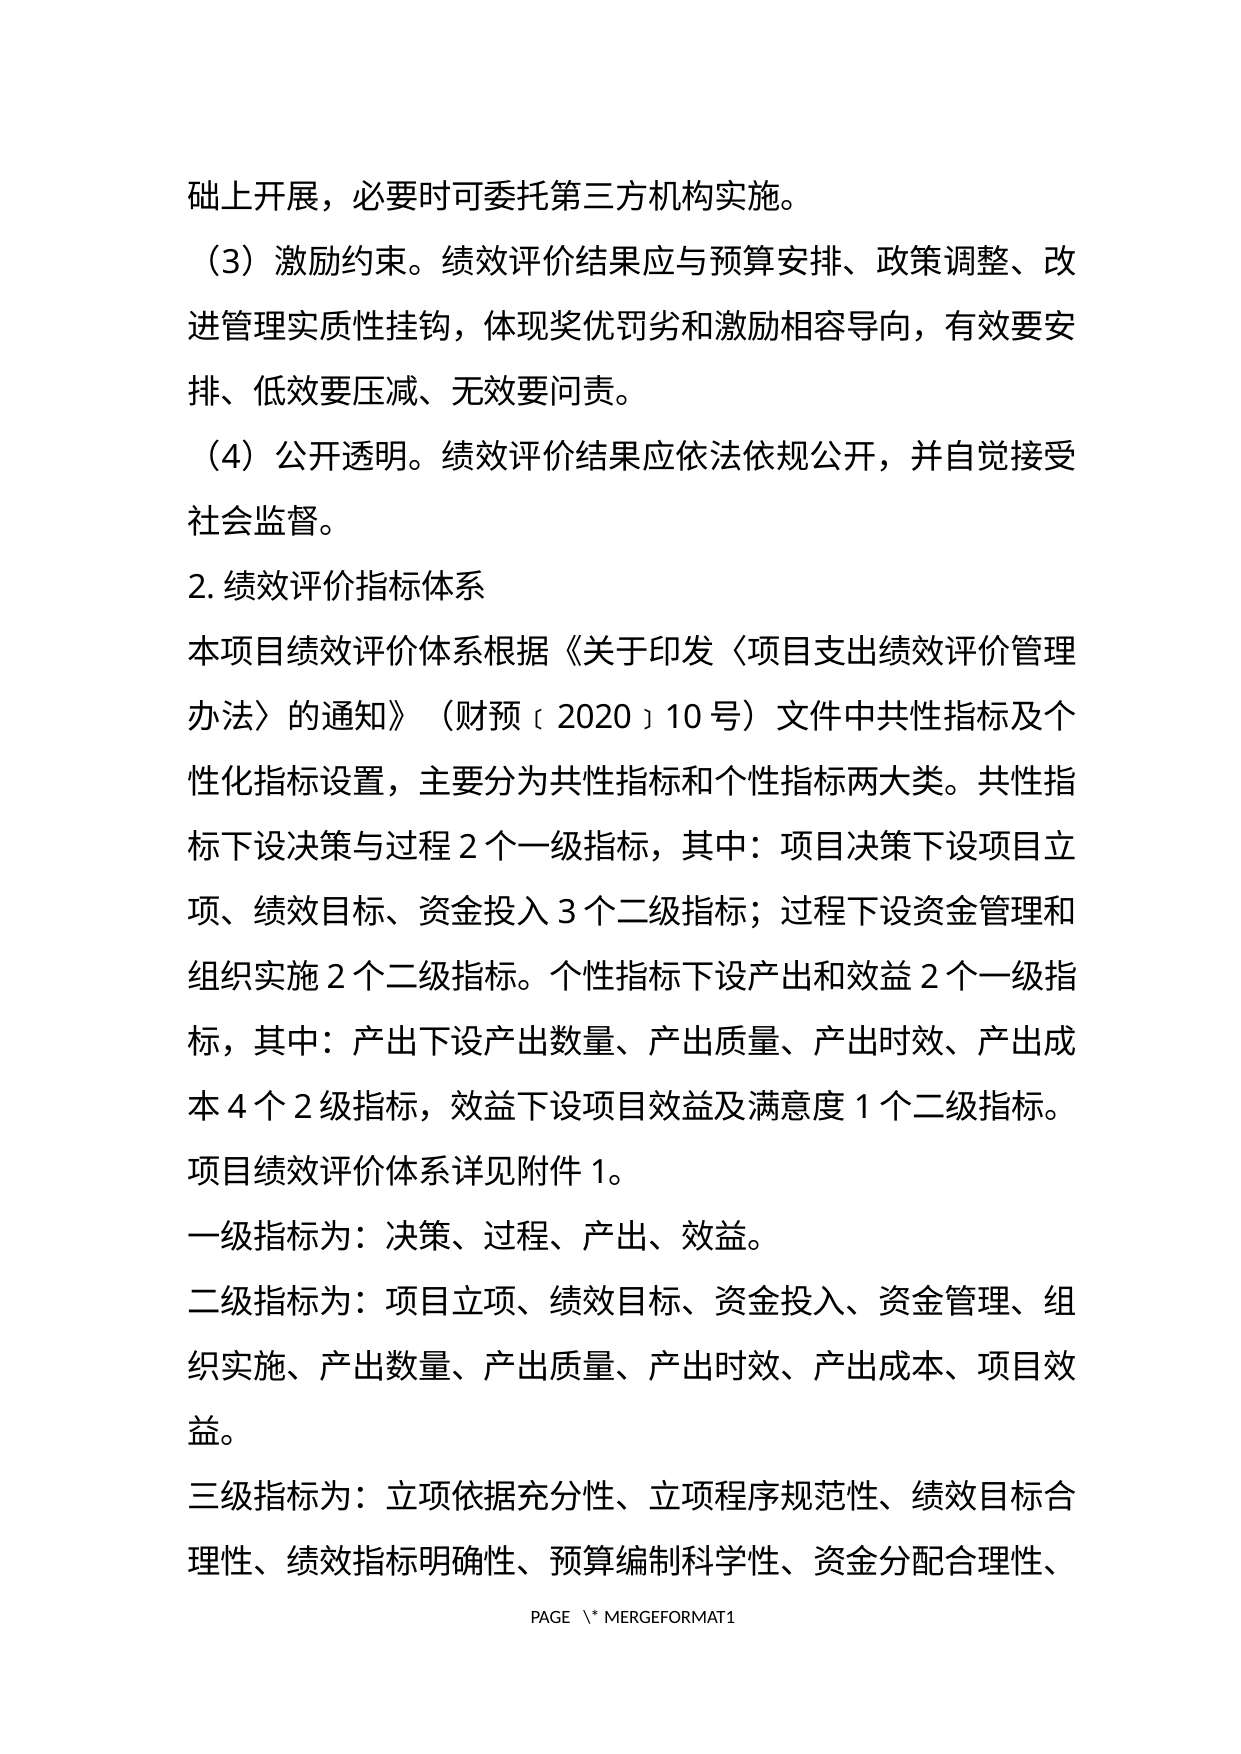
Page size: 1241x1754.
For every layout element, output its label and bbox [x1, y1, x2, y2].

text [187, 162, 1078, 1592]
